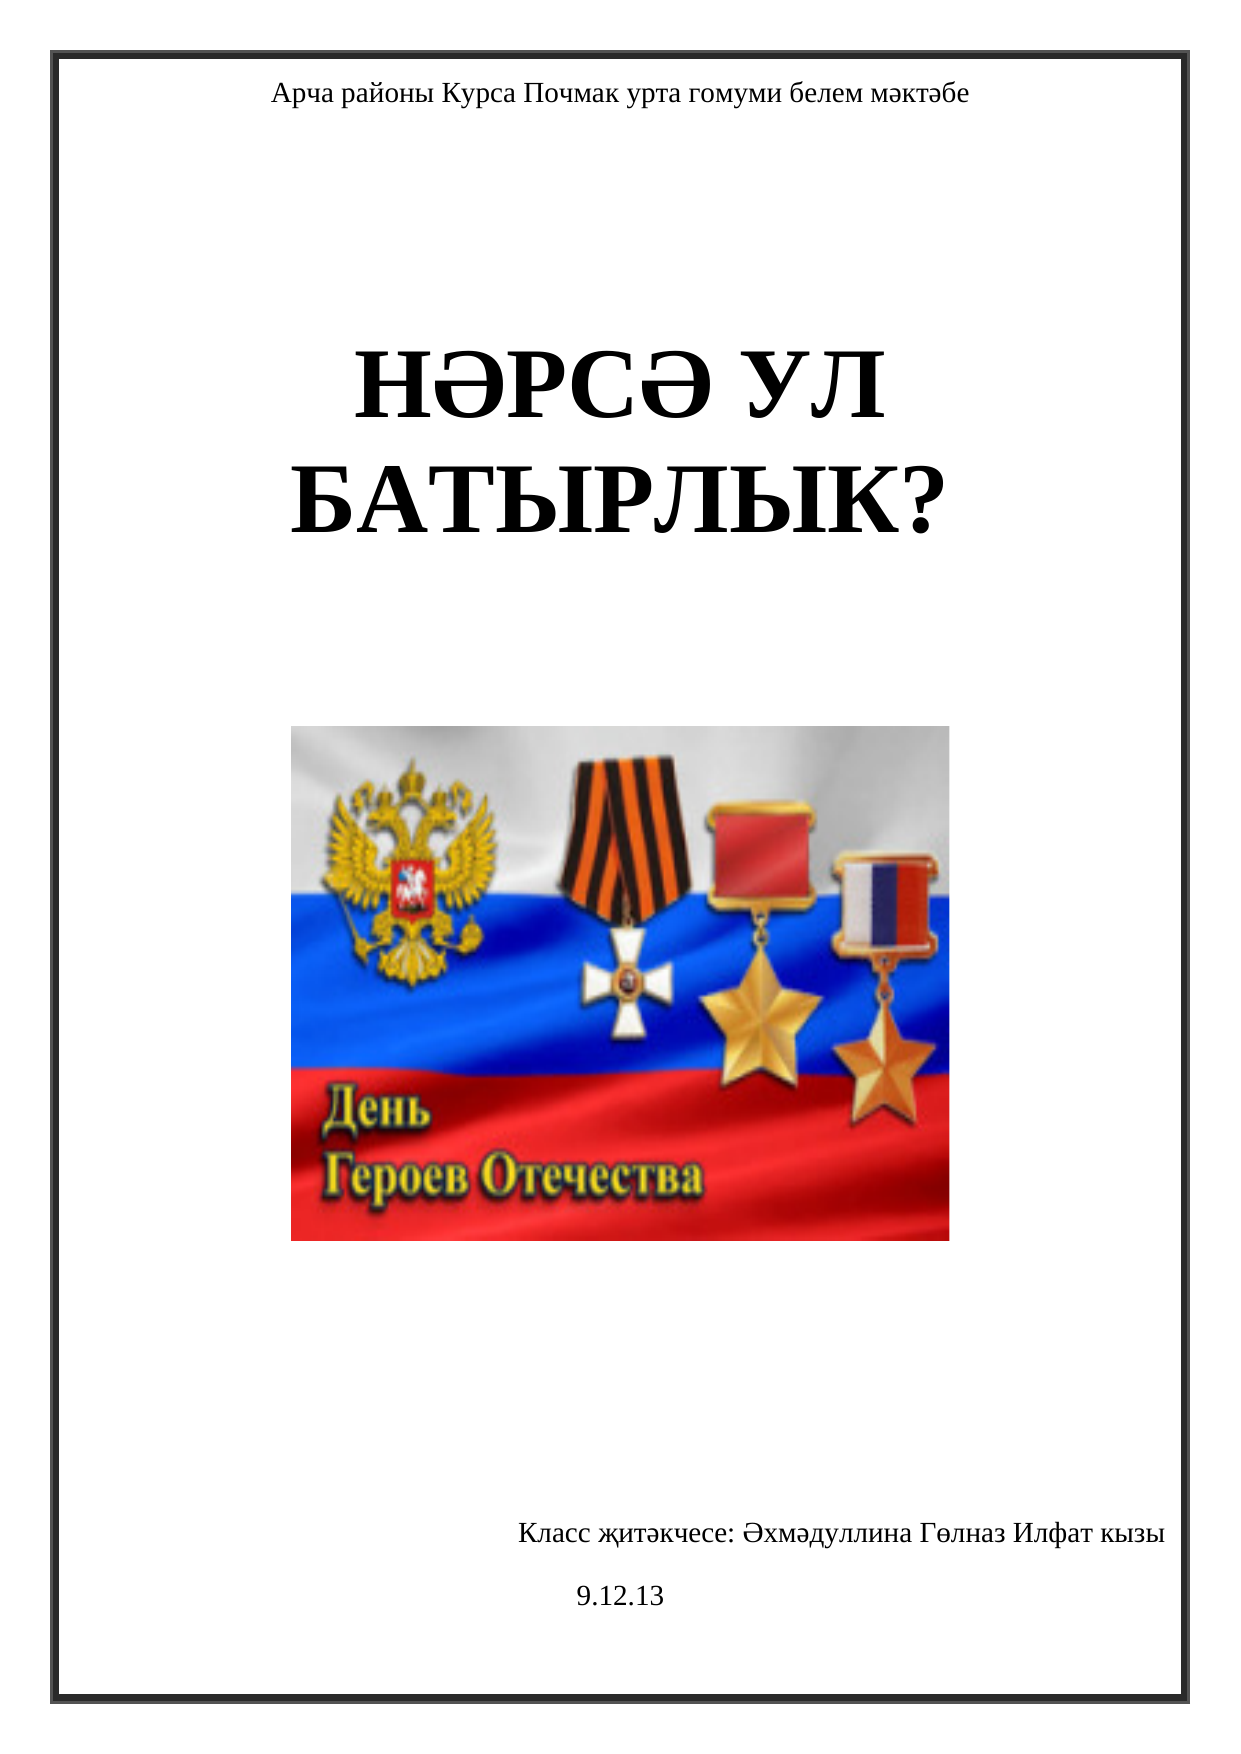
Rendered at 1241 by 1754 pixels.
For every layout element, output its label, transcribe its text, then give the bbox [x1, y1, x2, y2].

text НӘРСӘ УЛ БАТЫРЛЫК? [75, 323, 1165, 553]
text Класс җитәкчесе: Әхмәдуллина Гөлназ Илфат кызы [75, 1516, 1165, 1549]
text 9.12.13 [75, 1578, 1165, 1612]
text Арча районы Курса Почмак урта гомуми белем мәктәбе [75, 75, 1165, 108]
picture [291, 726, 950, 1241]
